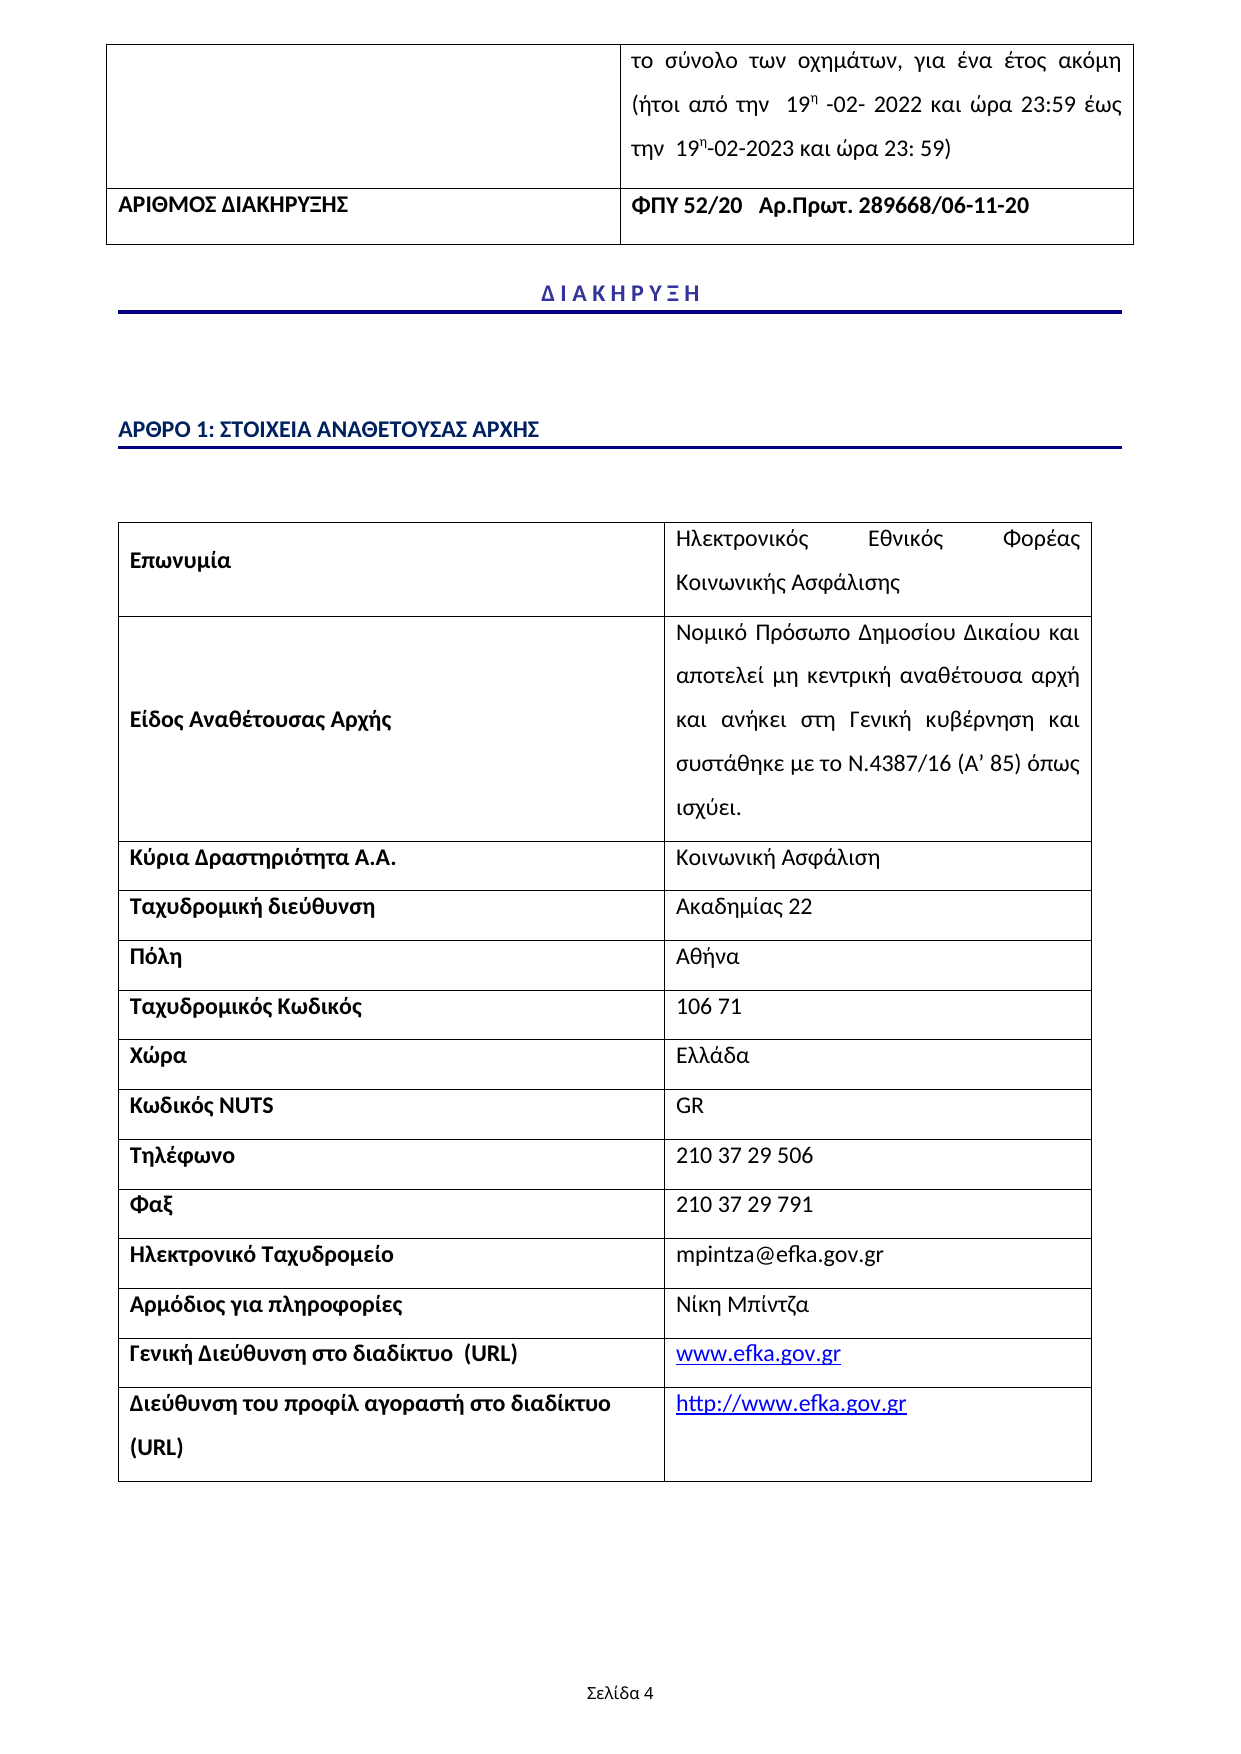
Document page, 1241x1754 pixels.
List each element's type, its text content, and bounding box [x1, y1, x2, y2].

table_cell Κωδικός ΝUTS [119, 1090, 664, 1139]
table_cell GR [665, 1090, 1091, 1139]
table_cell Ταχυδρομικός Κωδικός [119, 991, 664, 1039]
table_cell Φαξ [119, 1190, 664, 1238]
table_cell Κοινωνική Ασφάλιση [665, 842, 1091, 890]
table_cell www.efka.gov.gr [665, 1339, 1091, 1387]
table_cell mpintza@efka.gov.gr [665, 1239, 1091, 1288]
table_header Ηλεκτρονικός Εθνικός Φορέας Κοινωνικής Ασφάλισης [665, 523, 1091, 616]
table_cell 210 37 29 791 [665, 1190, 1091, 1238]
table_cell Κύρια Δραστηριότητα Α.Α. [119, 842, 664, 890]
table_cell Νίκη Μπίντζα [665, 1289, 1091, 1337]
table_cell Αρμόδιος για πληροφορίες [119, 1289, 664, 1337]
table_cell Είδος Αναθέτουσας Αρχής [119, 617, 664, 841]
subtitle ΑΡΘΡΟ 1: ΣΤΟΙΧΕΙΑ ΑΝΑΘΕΤΟΥΣΑΣ ΑΡΧΗΣ [118, 414, 1122, 446]
table_cell Πόλη [119, 941, 664, 990]
table_cell Ελλάδα [665, 1040, 1091, 1089]
subtitle Δ Ι Α Κ Η Ρ Υ Ξ Η [118, 278, 1122, 310]
table_cell ΑΡΙΘΜΟΣ ΔΙΑΚΗΡΥΞΗΣ [107, 189, 620, 244]
table_cell Νομικό Πρόσωπο Δημοσίου Δικαίου και αποτελεί μη κεντρική αναθέτουσα αρχή και ανήκει στη Γενική κυβέρνηση και συστάθηκε με το Ν.4387/16 (Α’ 85) όπως ισχύει. [665, 617, 1091, 841]
table_cell Γενική Διεύθυνση στο διαδίκτυο (URL) [119, 1339, 664, 1387]
table_cell http://www.efka.gov.gr [665, 1388, 1091, 1481]
table_cell Χώρα [119, 1040, 664, 1089]
table_cell 106 71 [665, 991, 1091, 1039]
table_header Επωνυμία [119, 523, 664, 616]
table_cell Αθήνα [665, 941, 1091, 990]
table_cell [621, 45, 1133, 188]
table_cell 210 37 29 506 [665, 1140, 1091, 1188]
table_cell Διεύθυνση του προφίλ αγοραστή στο διαδίκτυο (URL) [119, 1388, 664, 1481]
table_cell Ηλεκτρονικό Ταχυδρομείο [119, 1239, 664, 1288]
table_cell Ταχυδρομική διεύθυνση [119, 891, 664, 940]
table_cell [107, 45, 620, 188]
table_cell ΦΠΥ 52/20 Αρ.Πρωτ. 289668/06-11-20 [621, 189, 1133, 244]
table_cell Ακαδημίας 22 [665, 891, 1091, 940]
table_cell Τηλέφωνο [119, 1140, 664, 1188]
